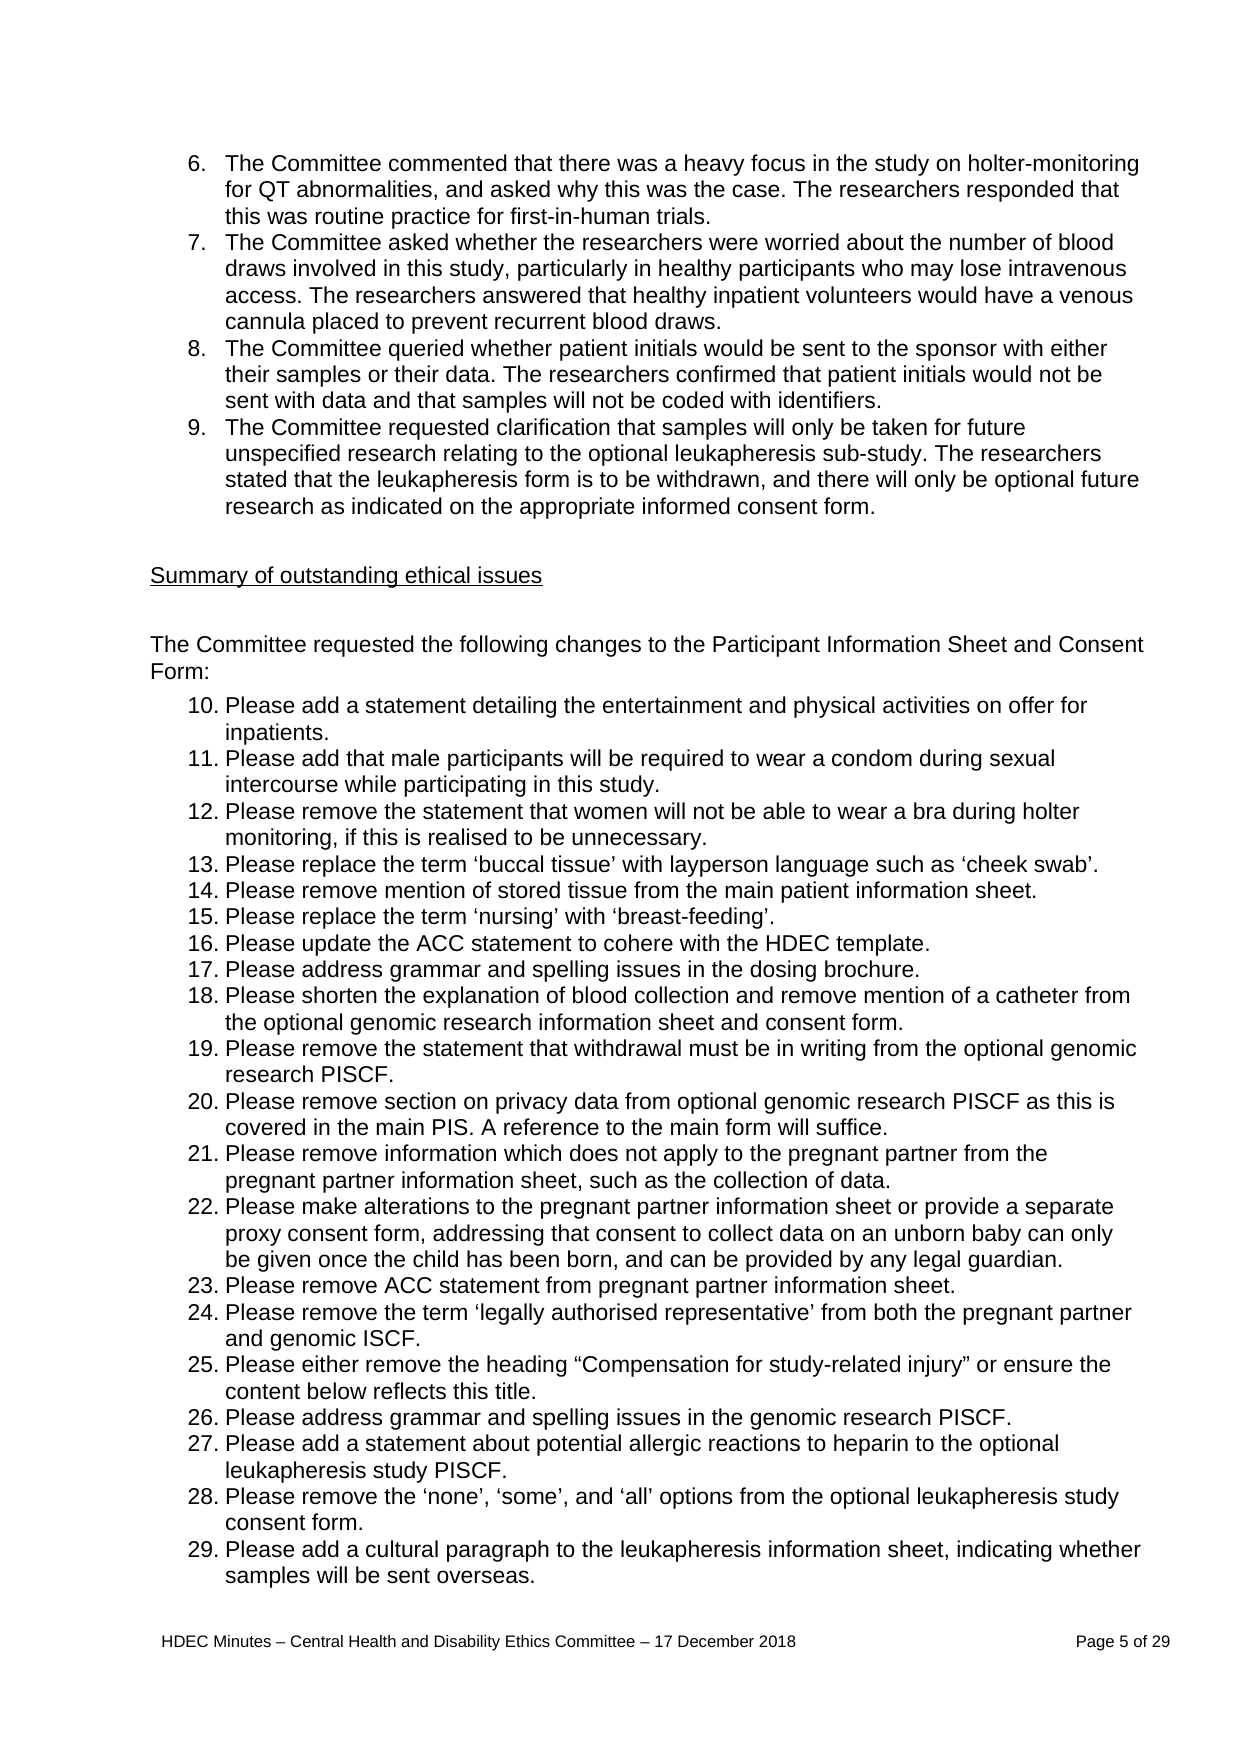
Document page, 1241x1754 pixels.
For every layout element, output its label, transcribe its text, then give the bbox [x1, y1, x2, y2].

list Please remove the statement that women will not be able to wear a bra during holter monitoring, if this is realised to be unnecessary. [187, 798, 1144, 851]
list Please address grammar and spelling issues in the genomic research PISCF. [187, 1404, 1144, 1430]
list Please replace the term ‘buccal tissue’ with layperson language such as ‘cheek swab’. [187, 851, 1144, 877]
list Please remove ACC statement from pregnant partner information sheet. [187, 1272, 1144, 1298]
list Please remove the ‘none’, ‘some’, and ‘all’ options from the optional leukapheresis study consent form. [187, 1483, 1144, 1536]
list Please remove section on privacy data from optional genomic research PISCF as this is covered in the main PIS. A reference to the main form will suffice. [187, 1088, 1144, 1140]
list Please update the ACC statement to cohere with the HDEC template. [187, 929, 1144, 956]
list Please either remove the heading “Compensation for study-related injury” or ensure the content below reflects this title. [187, 1351, 1144, 1404]
list The Committee asked whether the researchers were worried about the number of blood draws involved in this study, particularly in healthy participants who may lose intravenous access. The researchers answered that healthy inpatient volunteers would have a venous cannula placed to prevent recurrent blood draws. [187, 229, 1144, 334]
text Summary of outstanding ethical issues [150, 562, 1144, 588]
list The Committee commented that there was a heavy focus in the study on holter-monitoring for QT abnormalities, and asked why this was the case. The researchers responded that this was routine practice for first-in-human trials. [187, 150, 1144, 229]
list Please address grammar and spelling issues in the dosing brochure. [187, 956, 1144, 982]
list Please remove information which does not apply to the pregnant partner from the pregnant partner information sheet, such as the collection of data. [187, 1140, 1144, 1193]
list The Committee requested clarification that samples will only be taken for future unspecified research relating to the optional leukapheresis sub-study. The researchers stated that the leukapheresis form is to be withdrawn, and there will only be optional future research as indicated on the appropriate informed consent form. [187, 413, 1144, 519]
list Please remove the statement that withdrawal must be in writing from the optional genomic research PISCF. [187, 1035, 1144, 1088]
list Please add a cultural paragraph to the leukapheresis information sheet, indicating whether samples will be sent overseas. [187, 1536, 1144, 1588]
list Please add a statement detailing the entertainment and physical activities on offer for inpatients. [187, 692, 1144, 745]
list Please add a statement about potential allergic reactions to heparin to the optional leukapheresis study PISCF. [187, 1430, 1144, 1483]
list Please replace the term ‘nursing’ with ‘breast-feeding’. [187, 903, 1144, 929]
list Please remove mention of stored tissue from the main patient information sheet. [187, 877, 1144, 903]
list The Committee queried whether patient initials would be sent to the sponsor with either their samples or their data. The researchers confirmed that patient initials would not be sent with data and that samples will not be coded with identifiers. [187, 334, 1144, 413]
list Please shorten the explanation of blood collection and remove mention of a catheter from the optional genomic research information sheet and consent form. [187, 982, 1144, 1035]
list Please make alterations to the pregnant partner information sheet or provide a separate proxy consent form, addressing that consent to collect data on an unborn baby can only be given once the child has been born, and can be provided by any legal guardian. [187, 1193, 1144, 1272]
text The Committee requested the following changes to the Participant Information Sheet and Consent Form: [150, 631, 1144, 684]
list Please add that male participants will be required to wear a condom during sexual intercourse while participating in this study. [187, 745, 1144, 798]
list Please remove the term ‘legally authorised representative’ from both the pregnant partner and genomic ISCF. [187, 1298, 1144, 1351]
